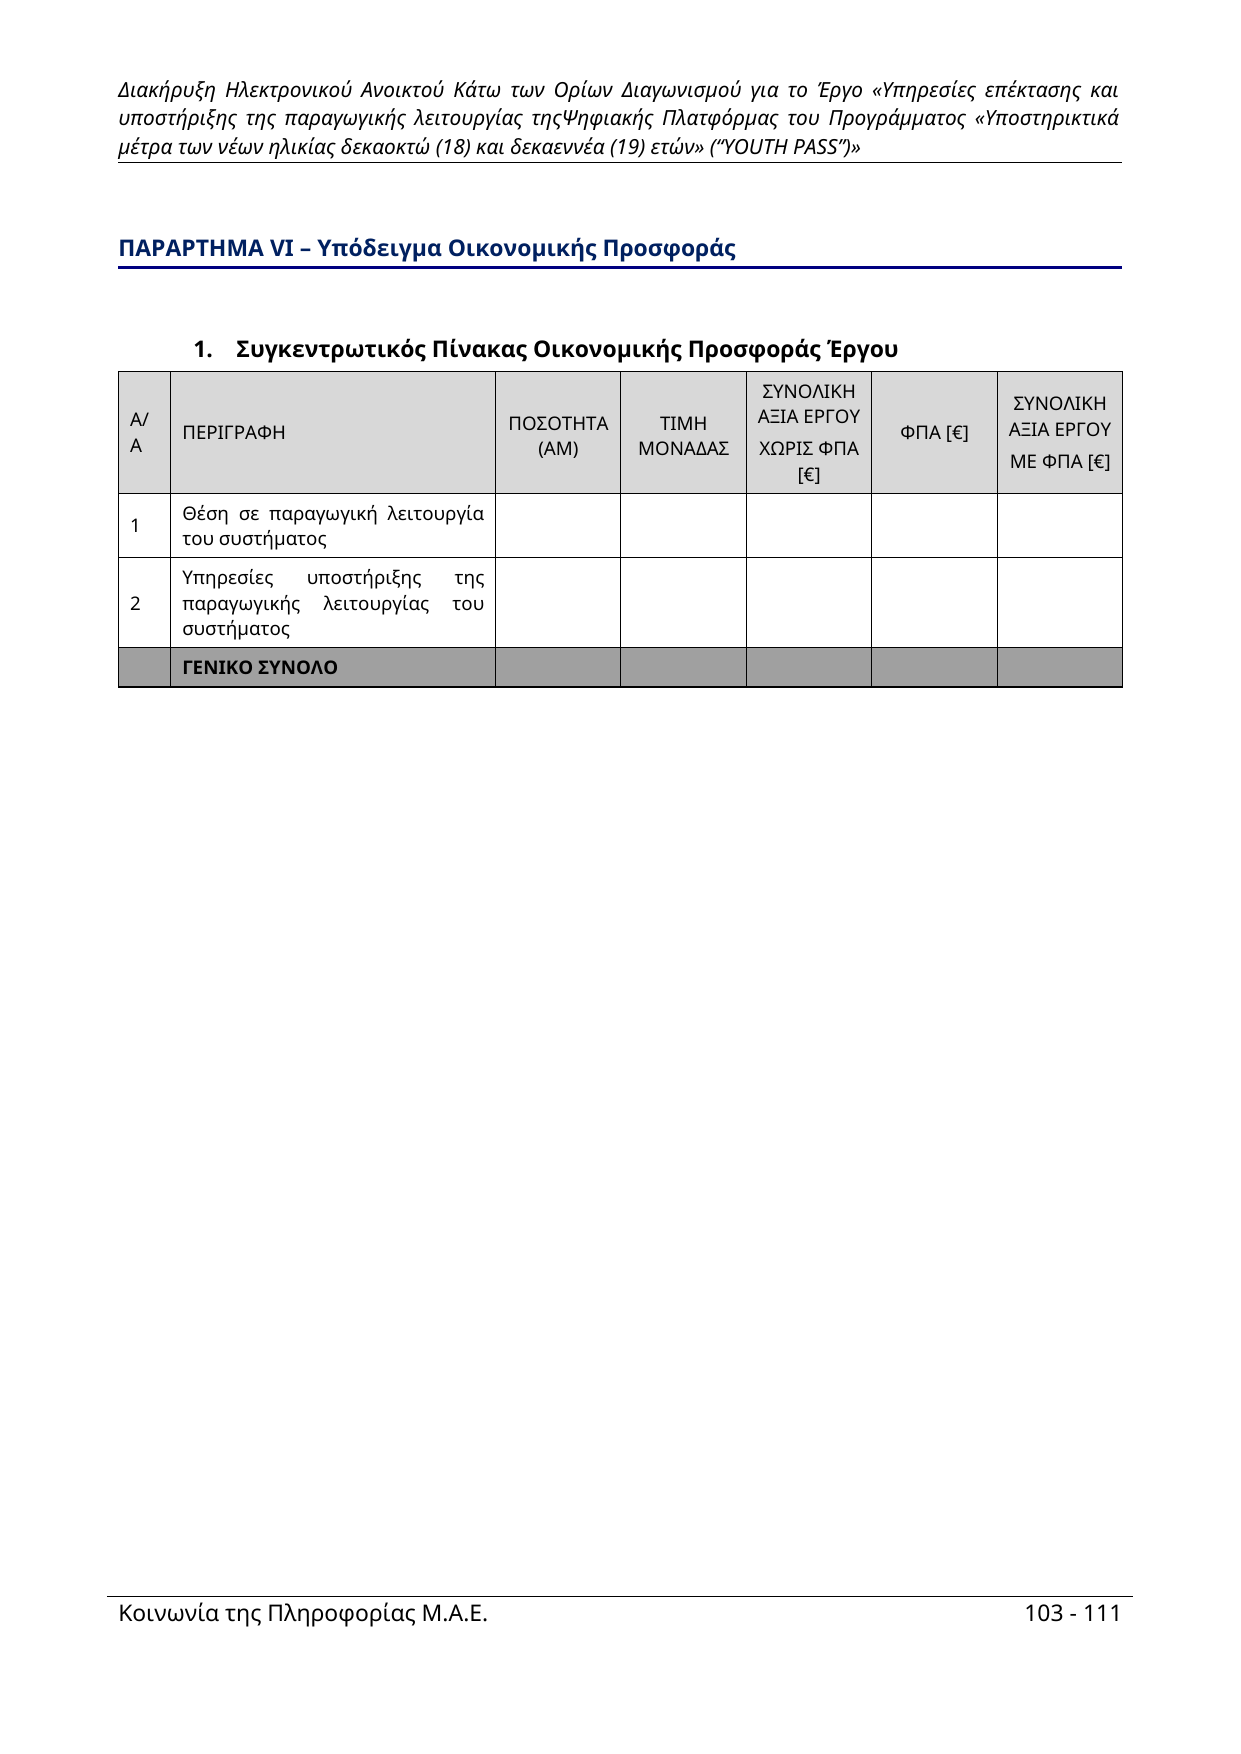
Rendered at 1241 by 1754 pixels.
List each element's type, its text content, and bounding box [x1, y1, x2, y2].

subtitle ΠΑΡΑΡΤΗΜΑ VI – Υπόδειγμα Οικονομικής Προσφοράς [118, 232, 1122, 266]
table_cell [621, 558, 746, 647]
table_header ΠΟΣΟΤΗΤΑ (ΑΜ) [496, 372, 620, 493]
table_header ΠΕΡΙΓΡΑΦΗ [171, 372, 495, 493]
table_cell ΓΕΝΙΚΟ ΣΥΝΟΛΟ [171, 648, 495, 686]
table_cell Θέση σε παραγωγική λειτουργία του συστήματος [171, 494, 495, 557]
table_header ΤΙΜΗ ΜΟΝΑΔΑΣ [621, 372, 746, 493]
table_cell [621, 494, 746, 557]
table_cell [872, 494, 997, 557]
table_cell [496, 648, 620, 686]
table_cell [998, 494, 1122, 557]
table_cell [998, 648, 1122, 686]
table_cell Υπηρεσίες υποστήριξης της παραγωγικής λειτουργίας του συστήματος [171, 558, 495, 647]
subtitle Συγκεντρωτικός Πίνακας Οικονομικής Προσφοράς Έργου [193, 333, 1122, 364]
table_cell [872, 558, 997, 647]
table_cell [119, 648, 170, 686]
table_cell [496, 558, 620, 647]
table_cell [998, 558, 1122, 647]
table_cell [747, 648, 871, 686]
table_cell 2 [119, 558, 170, 647]
table_header ΣΥΝΟΛΙΚΗ ΑΞΙΑ ΕΡΓΟΥ ΜΕ ΦΠΑ [€] [998, 372, 1122, 493]
table_cell [496, 494, 620, 557]
table_header ΦΠΑ [€] [872, 372, 997, 493]
table_cell [747, 558, 871, 647]
table_cell [747, 494, 871, 557]
table_cell [872, 648, 997, 686]
table_cell [621, 648, 746, 686]
table_header Α/Α [119, 372, 170, 493]
table_cell 1 [119, 494, 170, 557]
table_header ΣΥΝΟΛΙΚΗ ΑΞΙΑ ΕΡΓΟΥ ΧΩΡΙΣ ΦΠΑ [€] [747, 372, 871, 493]
